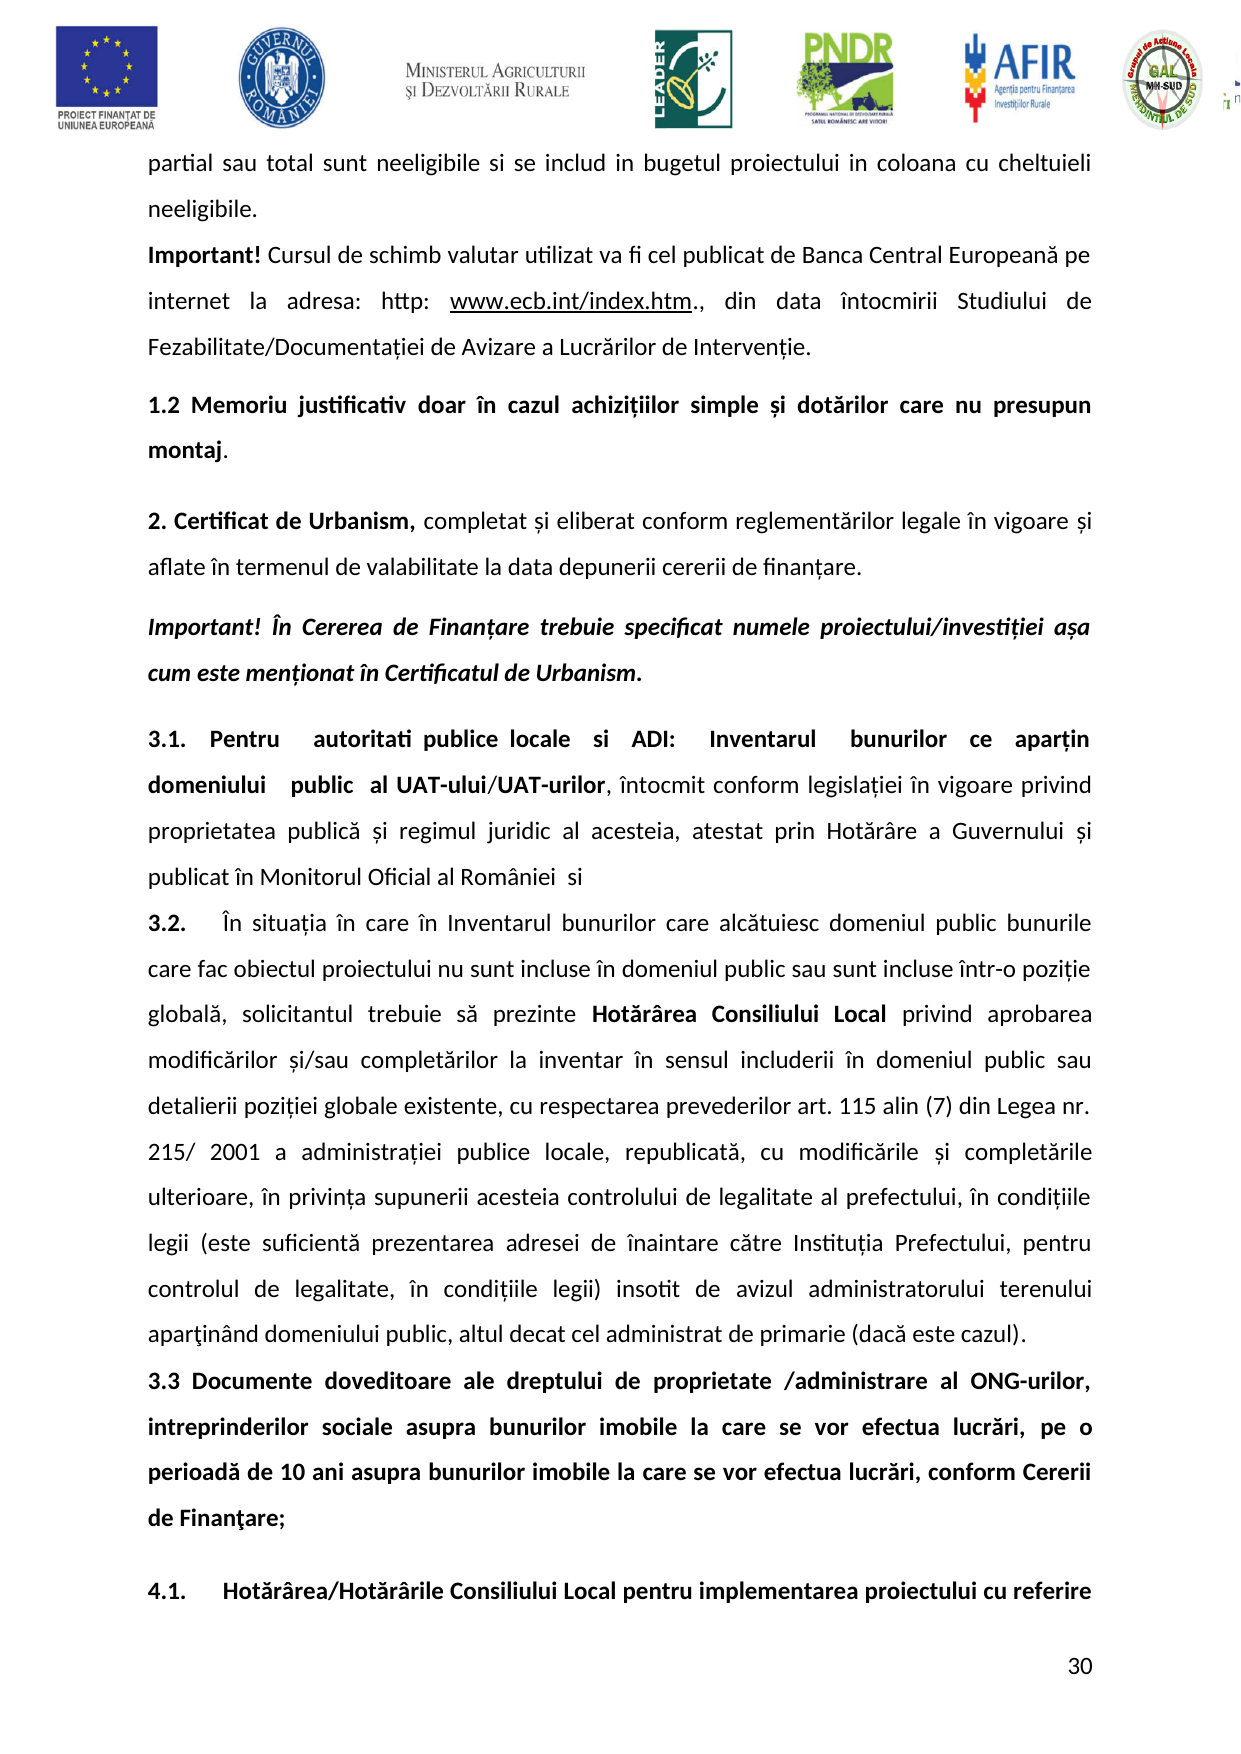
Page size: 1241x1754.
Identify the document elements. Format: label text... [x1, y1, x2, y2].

text Important! În Cererea de Finanţare trebuie specificat numele proiectului/investiţiei aşa cum este menţionat în Certificatul de Urbanism. [148, 611, 1093, 687]
text 1.2 Memoriu justificativ doar în cazul achizițiilor simple și dotărilor care nu presupun montaj. [148, 389, 1093, 465]
text 3.1. Pentru autoritati publice locale si ADI: Inventarul bunurilor ce aparţin domeniului public al UAT-ului/UAT-urilor, întocmit conform legislaţiei în vigoare privind proprietatea publică şi regimul juridic al acesteia, atestat prin Hotărâre a Guvernului şi publicat în Monitorul Oficial al României si [148, 724, 1093, 891]
picture [27, 18, 1241, 132]
text 3.3 Documente doveditoare ale dreptului de proprietate /administrare al ONG-urilor, intreprinderilor sociale asupra bunurilor imobile la care se vor efectua lucrări, pe o perioadă de 10 ani asupra bunurilor imobile la care se vor efectua lucrări, conform Cererii de Finanţare; [148, 1365, 1093, 1533]
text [148, 1575, 1093, 1606]
text Important! Cursul de schimb valutar utilizat va fi cel publicat de Banca Central Europeană pe internet la adresa: http: www.ecb.int/index.htm., din data întocmirii Studiului de Fezabilitate/Documentaţiei de Avizare a Lucrărilor de Intervenţie. [148, 239, 1093, 362]
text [148, 148, 1093, 224]
text 3.2. În situaţia în care în Inventarul bunurilor care alcătuiesc domeniul public bunurile care fac obiectul proiectului nu sunt incluse în domeniul public sau sunt incluse într-o poziţie globală, solicitantul trebuie să prezinte Hotărârea Consiliului Local privind aprobarea modificărilor şi/sau completărilor la inventar în sensul includerii în domeniul public sau detalierii poziției globale existente, cu respectarea prevederilor art. 115 alin (7) din Legea nr. 215/ 2001 a administraţiei publice locale, republicată, cu modificările şi completările ulterioare, în privinţa supunerii acesteia controlului de legalitate al prefectului, în condiţiile legii (este suficientă prezentarea adresei de înaintare către Instituţia Prefectului, pentru controlul de legalitate, în condițiile legii) insotit de avizul administratorului terenului aparţinând domeniului public, altul decat cel administrat de primarie (dacă este cazul). [148, 907, 1093, 1349]
text 2. Certificat de Urbanism, completat şi eliberat conform reglementărilor legale în vigoare şi aflate în termenul de valabilitate la data depunerii cererii de finanţare. [148, 505, 1093, 581]
